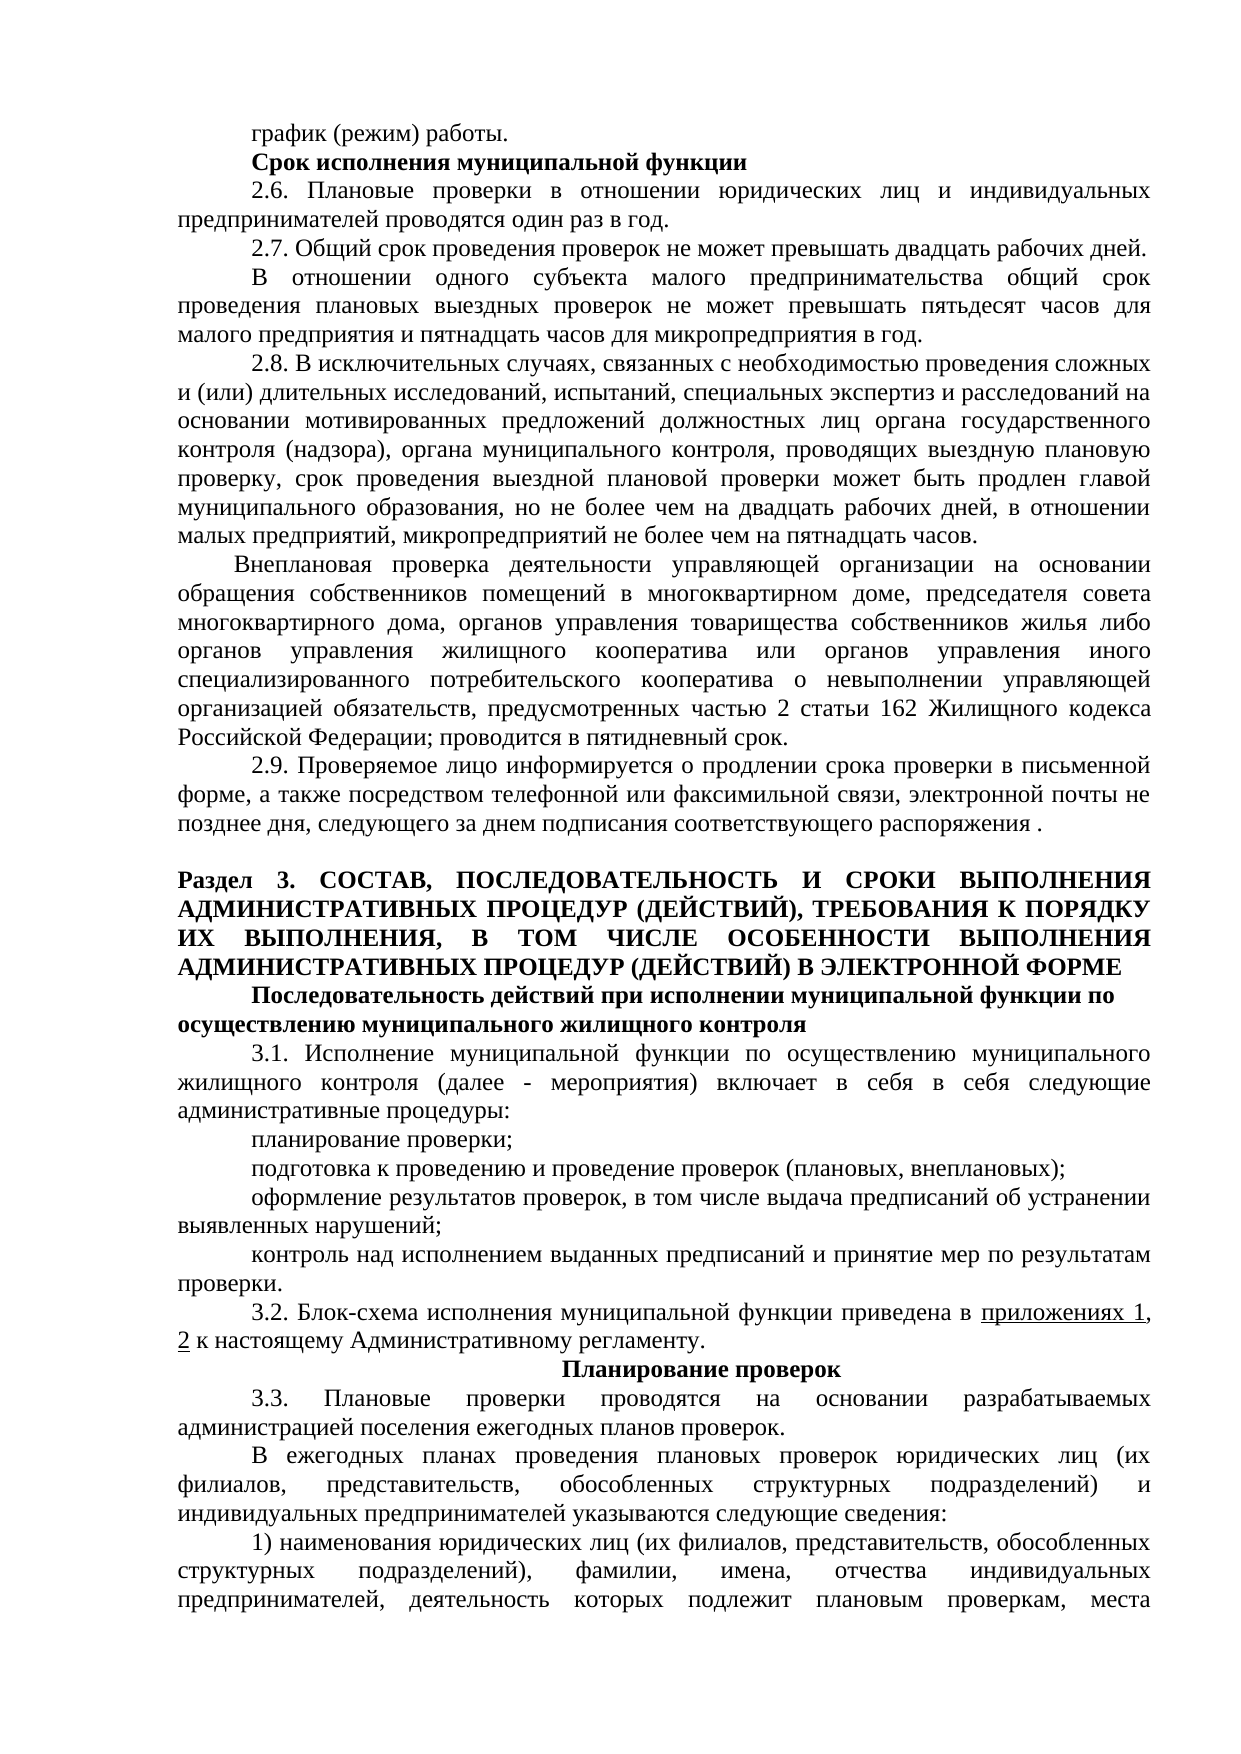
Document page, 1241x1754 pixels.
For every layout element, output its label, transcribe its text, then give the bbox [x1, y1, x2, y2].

text Последовательность действий при исполнении муниципальной функции по осуществлению муниципального жилищного контроля [177, 981, 1152, 1038]
text 3.3. Плановые проверки проводятся на основании разрабатываемых администрацией поселения ежегодных планов проверок. [177, 1383, 1152, 1441]
text планирование проверки; [177, 1124, 1152, 1153]
text оформление результатов проверок, в том числе выдача предписаний об устранении выявленных нарушений; [177, 1182, 1152, 1239]
text 2.8. В исключительных случаях, связанных с необходимостью проведения сложных и (или) длительных исследований, испытаний, специальных экспертиз и расследований на основании мотивированных предложений должностных лиц органа государственного контроля (надзора), органа муниципального контроля, проводящих выездную плановую проверку, срок проведения выездной плановой проверки может быть продлен главой муниципального образования, но не более чем на двадцать рабочих дней, в отношении малых предприятий, микропредприятий не более чем на пятнадцать часов. [177, 348, 1152, 549]
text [177, 1527, 1152, 1613]
text 3.2. Блок-схема исполнения муниципальной функции приведена в приложениях 1, 2 к настоящему Административному регламенту. [177, 1297, 1152, 1354]
text Раздел 3. СОСТАВ, ПОСЛЕДОВАТЕЛЬНОСТЬ И СРОКИ ВЫПОЛНЕНИЯ АДМИНИСТРАТИВНЫХ ПРОЦЕДУР (ДЕЙСТВИЙ), ТРЕБОВАНИЯ К ПОРЯДКУ ИХ ВЫПОЛНЕНИЯ, В ТОМ ЧИСЛЕ ОСОБЕННОСТИ ВЫПОЛНЕНИЯ АДМИНИСТРАТИВНЫХ ПРОЦЕДУР (ДЕЙСТВИЙ) В ЭЛЕКТРОННОЙ ФОРМЕ [177, 866, 1152, 981]
text 2.9. Проверяемое лицо информируется о продлении срока проверки в письменной форме, а также посредством телефонной или факсимильной связи, электронной почты не позднее дня, следующего за днем подписания соответствующего распоряжения . [177, 751, 1152, 837]
text 3.1. Исполнение муниципальной функции по осуществлению муниципального жилищного контроля (далее - мероприятия) включает в себя в себя следующие административные процедуры: [177, 1038, 1152, 1124]
text В ежегодных планах проведения плановых проверок юридических лиц (их филиалов, представительств, обособленных структурных подразделений) и индивидуальных предпринимателей указываются следующие сведения: [177, 1441, 1152, 1527]
text 2.7. Общий срок проведения проверок не может превышать двадцать рабочих дней. [177, 233, 1152, 262]
text Срок исполнения муниципальной функции [177, 147, 1152, 176]
text подготовка к проведению и проведение проверок (плановых, внеплановых); [177, 1153, 1152, 1182]
text контроль над исполнением выданных предписаний и принятие мер по результатам проверки. [177, 1239, 1152, 1297]
text Планирование проверок [177, 1354, 1152, 1383]
text Внеплановая проверка деятельности управляющей организации на основании обращения собственников помещений в многоквартирном доме, председателя совета многоквартирного дома, органов управления товарищества собственников жилья либо органов управления жилищного кооператива или органов управления иного специализированного потребительского кооператива о невыполнении управляющей организацией обязательств, предусмотренных частью 2 статьи 162 Жилищного кодекса Российской Федерации; проводится в пятидневный срок. [177, 549, 1152, 751]
text В отношении одного субъекта малого предпринимательства общий срок проведения плановых выездных проверок не может превышать пятьдесят часов для малого предприятия и пятнадцать часов для микропредприятия в год. [177, 262, 1152, 348]
text график (режим) работы. [177, 118, 1152, 147]
text 2.6. Плановые проверки в отношении юридических лиц и индивидуальных предпринимателей проводятся один раз в год. [177, 176, 1152, 233]
